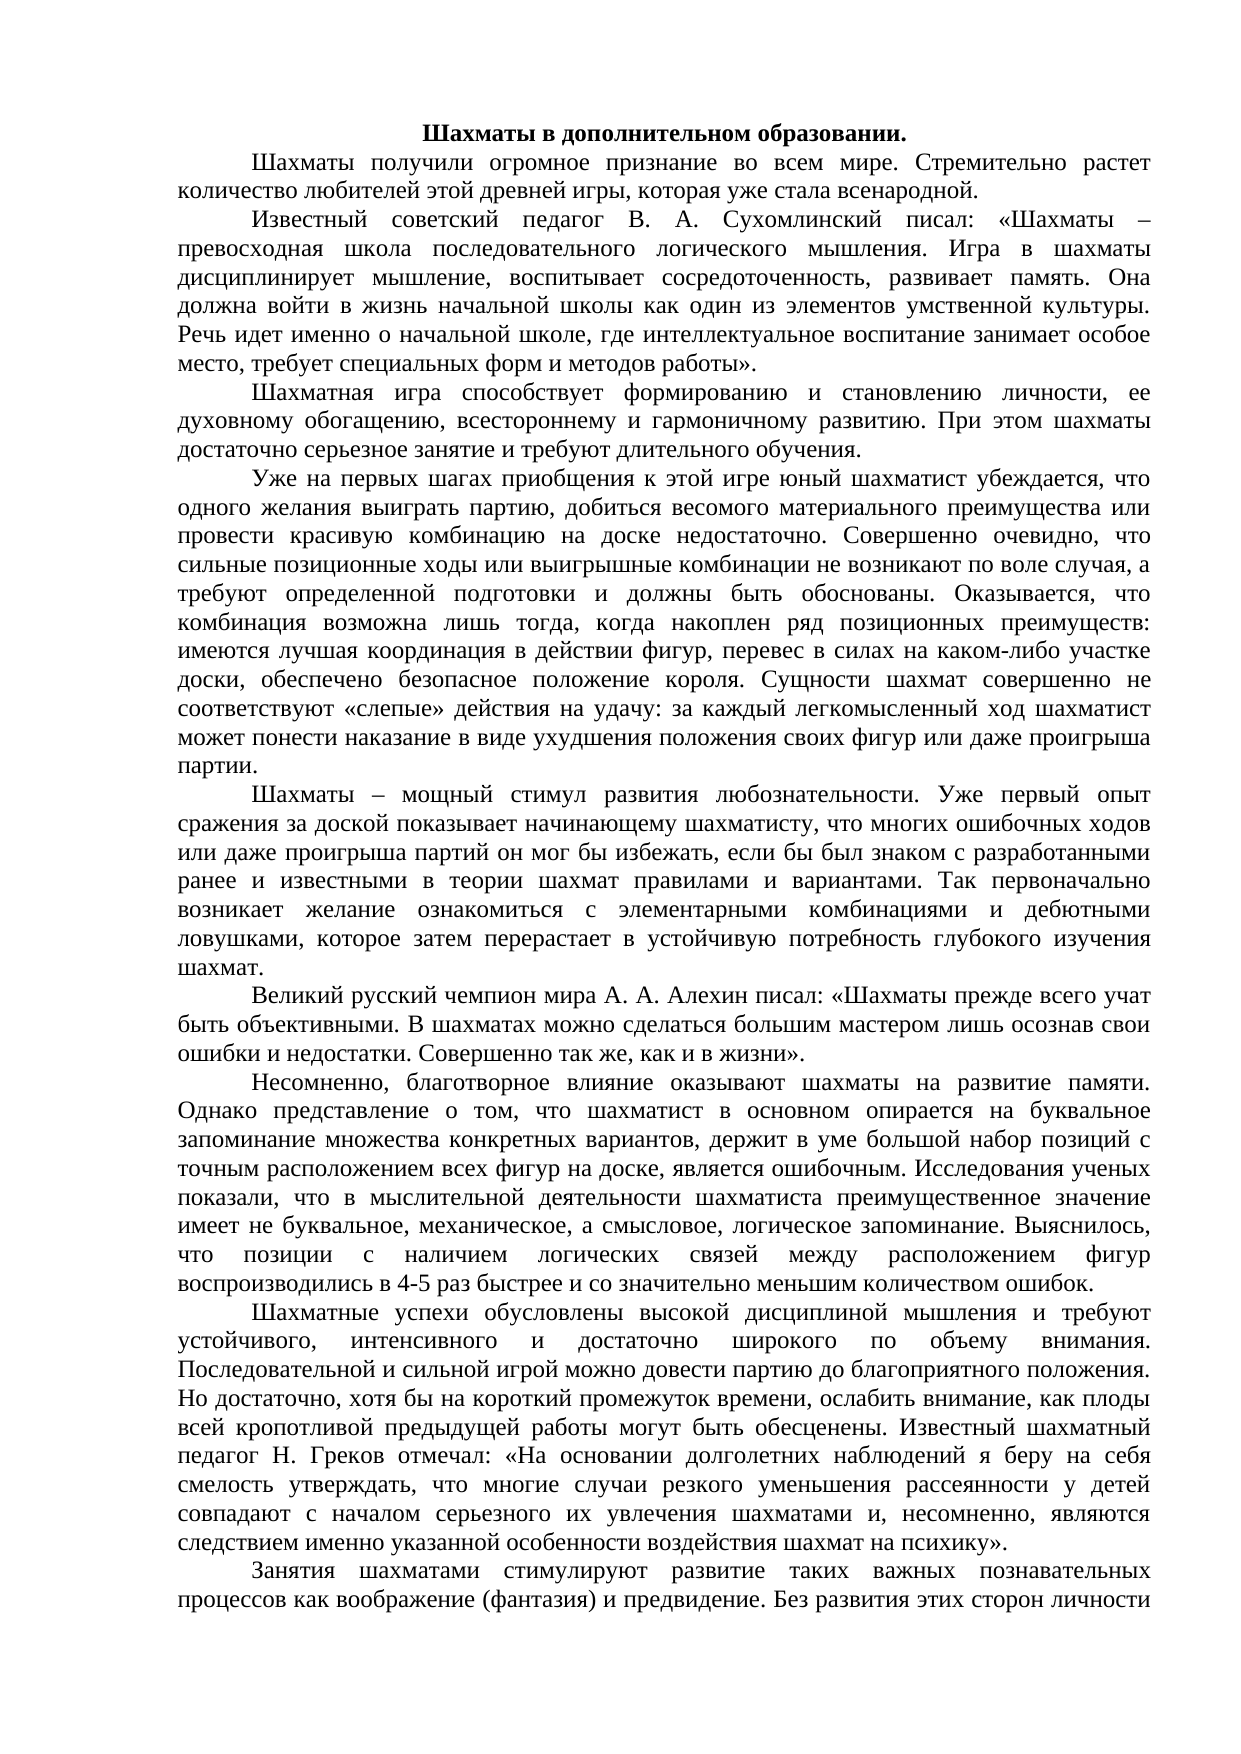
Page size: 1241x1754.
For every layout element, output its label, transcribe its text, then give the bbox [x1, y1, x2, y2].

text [177, 1556, 1152, 1613]
text Уже на первых шагах приобщения к этой игре юный шахматист убеждается, что одного желания выиграть партию, добиться весомого материального преимущества или провести красивую комбинацию на доске недостаточно. Совершенно очевидно, что сильные позиционные ходы или выигрышные комбинации не возникают по воле случая, а требуют определенной подготовки и должны быть обоснованы. Оказывается, что комбинация возможна лишь тогда, когда накоплен ряд позиционных преимуществ: имеются лучшая координация в действии фигур, перевес в силах на каком-либо участке доски, обеспечено безопасное положение короля. Сущности шахмат совершенно не соответствуют «слепые» действия на удачу: за каждый легкомысленный ход шахматист может понести наказание в виде ухудшения положения своих фигур или даже проигрыша партии. [177, 463, 1152, 779]
text Шахматы в дополнительном образовании. [177, 118, 1152, 147]
text Шахматная игра способствует формированию и становлению личности, ее духовному обогащению, всестороннему и гармоничному развитию. При этом шахматы достаточно серьезное занятие и требуют длительного обучения. [177, 377, 1152, 463]
text Несомненно, благотворное влияние оказывают шахматы на развитие памяти. Однако представление о том, что шахматист в основном опирается на буквальное запоминание множества конкретных вариантов, держит в уме большой набор позиций с точным расположением всех фигур на доске, является ошибочным. Исследования ученых показали, что в мыслительной деятельности шахматиста преимущественное значение имеет не буквальное, механическое, а смысловое, логическое запоминание. Выяснилось, что позиции с наличием логических связей между расположением фигур воспроизводились в 4-5 раз быстрее и со значительно меньшим количеством ошибок. [177, 1067, 1152, 1297]
text Шахматы получили огромное признание во всем мире. Стремительно растет количество любителей этой древней игры, которая уже стала всенародной. [177, 147, 1152, 204]
text Известный советский педагог В. А. Сухомлинский писал: «Шахматы – превосходная школа последовательного логического мышления. Игра в шахматы дисциплинирует мышление, воспитывает сосредоточенность, развивает память. Она должна войти в жизнь начальной школы как один из элементов умственной культуры. Речь идет именно о начальной школе, где интеллектуальное воспитание занимает особое место, требует специальных форм и методов работы». [177, 204, 1152, 377]
text Шахматные успехи обусловлены высокой дисциплиной мышления и требуют устойчивого, интенсивного и достаточно широкого по объему внимания. Последовательной и сильной игрой можно довести партию до благоприятного положения. Но достаточно, хотя бы на короткий промежуток времени, ослабить внимание, как плоды всей кропотливой предыдущей работы могут быть обесценены. Известный шахматный педагог Н. Греков отмечал: «На основании долголетних наблюдений я беру на себя смелость утверждать, что многие случаи резкого уменьшения рассеянности у детей совпадают с началом серьезного их увлечения шахматами и, несомненно, являются следствием именно указанной особенности воздействия шахмат на психику». [177, 1297, 1152, 1556]
text Великий русский чемпион мира А. А. Алехин писал: «Шахматы прежде всего учат быть объективными. В шахматах можно сделаться большим мастером лишь осознав свои ошибки и недостатки. Совершенно так же, как и в жизни». [177, 981, 1152, 1067]
text Шахматы – мощный стимул развития любознательности. Уже первый опыт сражения за доской показывает начинающему шахматисту, что многих ошибочных ходов или даже проигрыша партий он мог бы избежать, если бы был знаком с разработанными ранее и известными в теории шахмат правилами и вариантами. Так первоначально возникает желание ознакомиться с элементарными комбинациями и дебютными ловушками, которое затем перерастает в устойчивую потребность глубокого изучения шахмат. [177, 779, 1152, 981]
